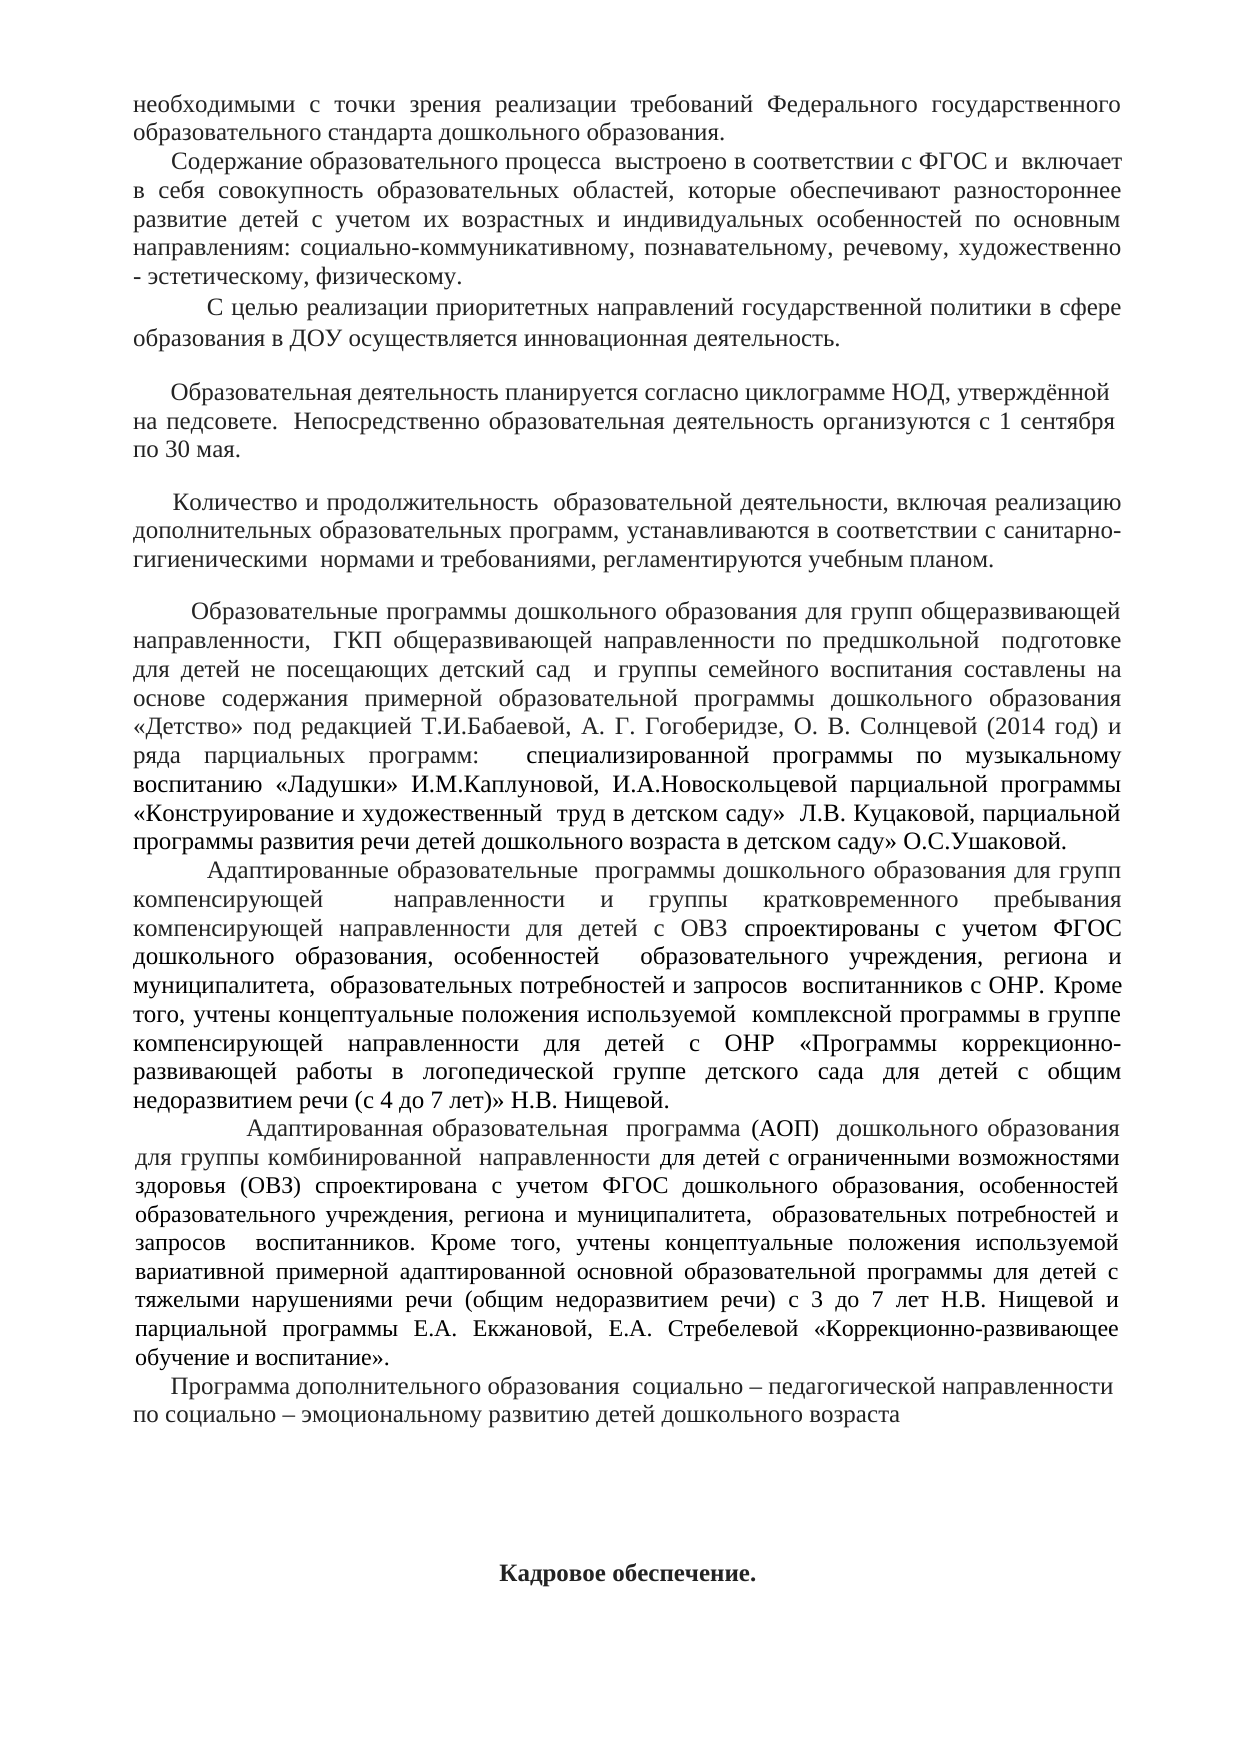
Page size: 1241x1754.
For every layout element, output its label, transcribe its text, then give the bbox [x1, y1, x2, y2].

text С целью реализации приоритетных направлений государственной политики в сфере образования в ДОУ осуществляется инновационная деятельность. [133, 290, 1122, 352]
text Образовательная деятельность планируется согласно циклограмме НОД, утверждённой на педсовете. Непосредственно образовательная деятельность организуются с 1 сентября по 30 мая. [133, 377, 1122, 463]
text Адаптированные образовательные программы дошкольного образования для групп компенсирующей направленности и группы кратковременного пребывания компенсирующей направленности для детей с ОВЗ спроектированы с учетом ФГОС дошкольного образования, особенностей образовательного учреждения, региона и муниципалитета, образовательных потребностей и запросов воспитанников с ОНР. Кроме того, учтены концептуальные положения используемой комплексной программы в группе компенсирующей направленности для детей с ОНР «Программы коррекционно-развивающей работы в логопедической группе детского сада для детей с общим недоразвитием речи (с 4 до 7 лет)» Н.В. Нищевой. [133, 855, 1122, 1114]
text Адаптированная образовательная программа (АОП) дошкольного образования для группы комбинированной направленности для детей с ограниченными возможностями здоровья (ОВЗ) спроектирована с учетом ФГОС дошкольного образования, особенностей образовательного учреждения, региона и муниципалитета, образовательных потребностей и запросов воспитанников. Кроме того, учтены концептуальные положения используемой вариативной примерной адаптированной основной образовательной программы для детей с тяжелыми нарушениями речи (общим недоразвитием речи) с 3 до 7 лет Н.В. Нищевой и парциальной программы Е.А. Екжановой, Е.А. Стребелевой «Коррекционно-развивающее обучение и воспитание». [135, 1114, 1120, 1371]
text Программа дополнительного образования социально – педагогической направленности по социально – эмоциональному развитию детей дошкольного возраста [133, 1371, 1122, 1428]
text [133, 89, 1122, 146]
text Содержание образовательного процесса выстроено в соответствии с ФГОС и включает в себя совокупность образовательных областей, которые обеспечивают разностороннее развитие детей с учетом их возрастных и индивидуальных особенностей по основным направлениям: социально-коммуникативному, познавательному, речевому, художественно - эстетическому, физическому. [133, 146, 1122, 290]
text Количество и продолжительность образовательной деятельности, включая реализацию дополнительных образовательных программ, устанавливаются в соответствии с санитарно-гигиеническими нормами и требованиями, регламентируются учебным планом. [133, 487, 1122, 573]
text Образовательные программы дошкольного образования для групп общеразвивающей направленности, ГКП общеразвивающей направленности по предшкольной подготовке для детей не посещающих детский сад и группы семейного воспитания составлены на основе содержания примерной образовательной программы дошкольного образования «Детство» под редакцией Т.И.Бабаевой, А. Г. Гогоберидзе, О. В. Солнцевой (2014 год) и ряда парциальных программ: специализированной программы по музыкальному воспитанию «Ладушки» И.М.Каплуновой, И.А.Новоскольцевой парциальной программы «Конструирование и художественный труд в детском саду» Л.В. Куцаковой, парциальной программы развития речи детей дошкольного возраста в детском саду» О.С.Ушаковой. [133, 596, 1122, 855]
text Кадровое обеспечение. [133, 1556, 1122, 1587]
